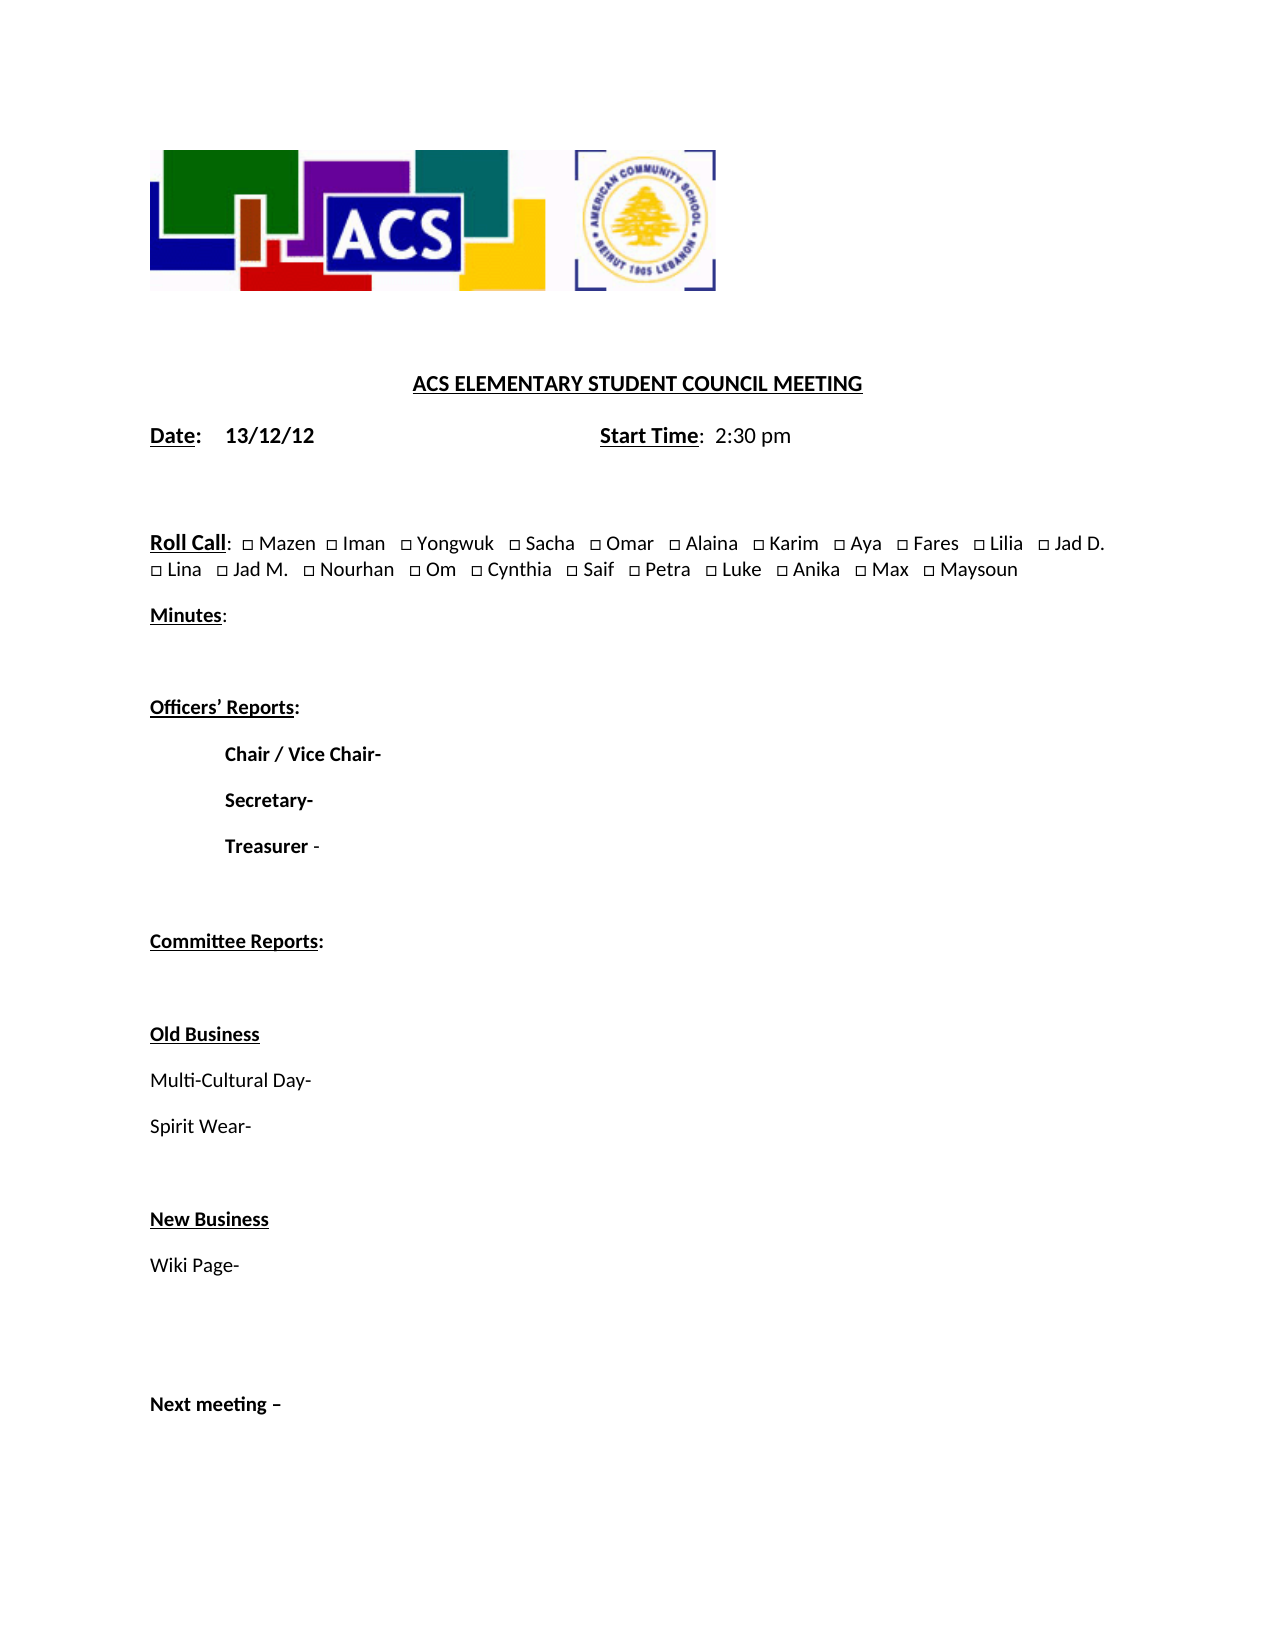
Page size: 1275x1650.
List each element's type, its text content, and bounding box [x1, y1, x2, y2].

text New Business [150, 1206, 1125, 1231]
text Next meeting – [150, 1391, 1125, 1416]
text Committee Reports: [150, 928, 1125, 954]
text Secretary- [150, 787, 1125, 812]
text Officers’ Reports: [150, 694, 1125, 720]
text Minutes: [150, 602, 1125, 627]
text Spirit Wear- [150, 1113, 1125, 1139]
text Wiki Page- [150, 1252, 1125, 1277]
text Multi-Cultural Day- [150, 1067, 1125, 1092]
text Old Business [150, 1021, 1125, 1046]
picture [150, 150, 716, 291]
text Date: 13/12/12 Start Time: 2:30 pm [150, 422, 1125, 450]
text ACS ELEMENTARY STUDENT COUNCIL MEETING [150, 369, 1125, 397]
text Chair / Vice Chair- [150, 741, 1125, 766]
text Roll Call: □ Mazen □ Iman □ Yongwuk □ Sacha □ Omar □ Alaina □ Karim □ Aya □ Fares □ Lilia □ Jad D. □ Lina □ Jad M. □ Nourhan □ Om □ Cynthia □ Saif □ Petra □ Luke □ Anika □ Max □ Maysoun [150, 528, 1125, 581]
text Treasurer - [150, 833, 1125, 859]
